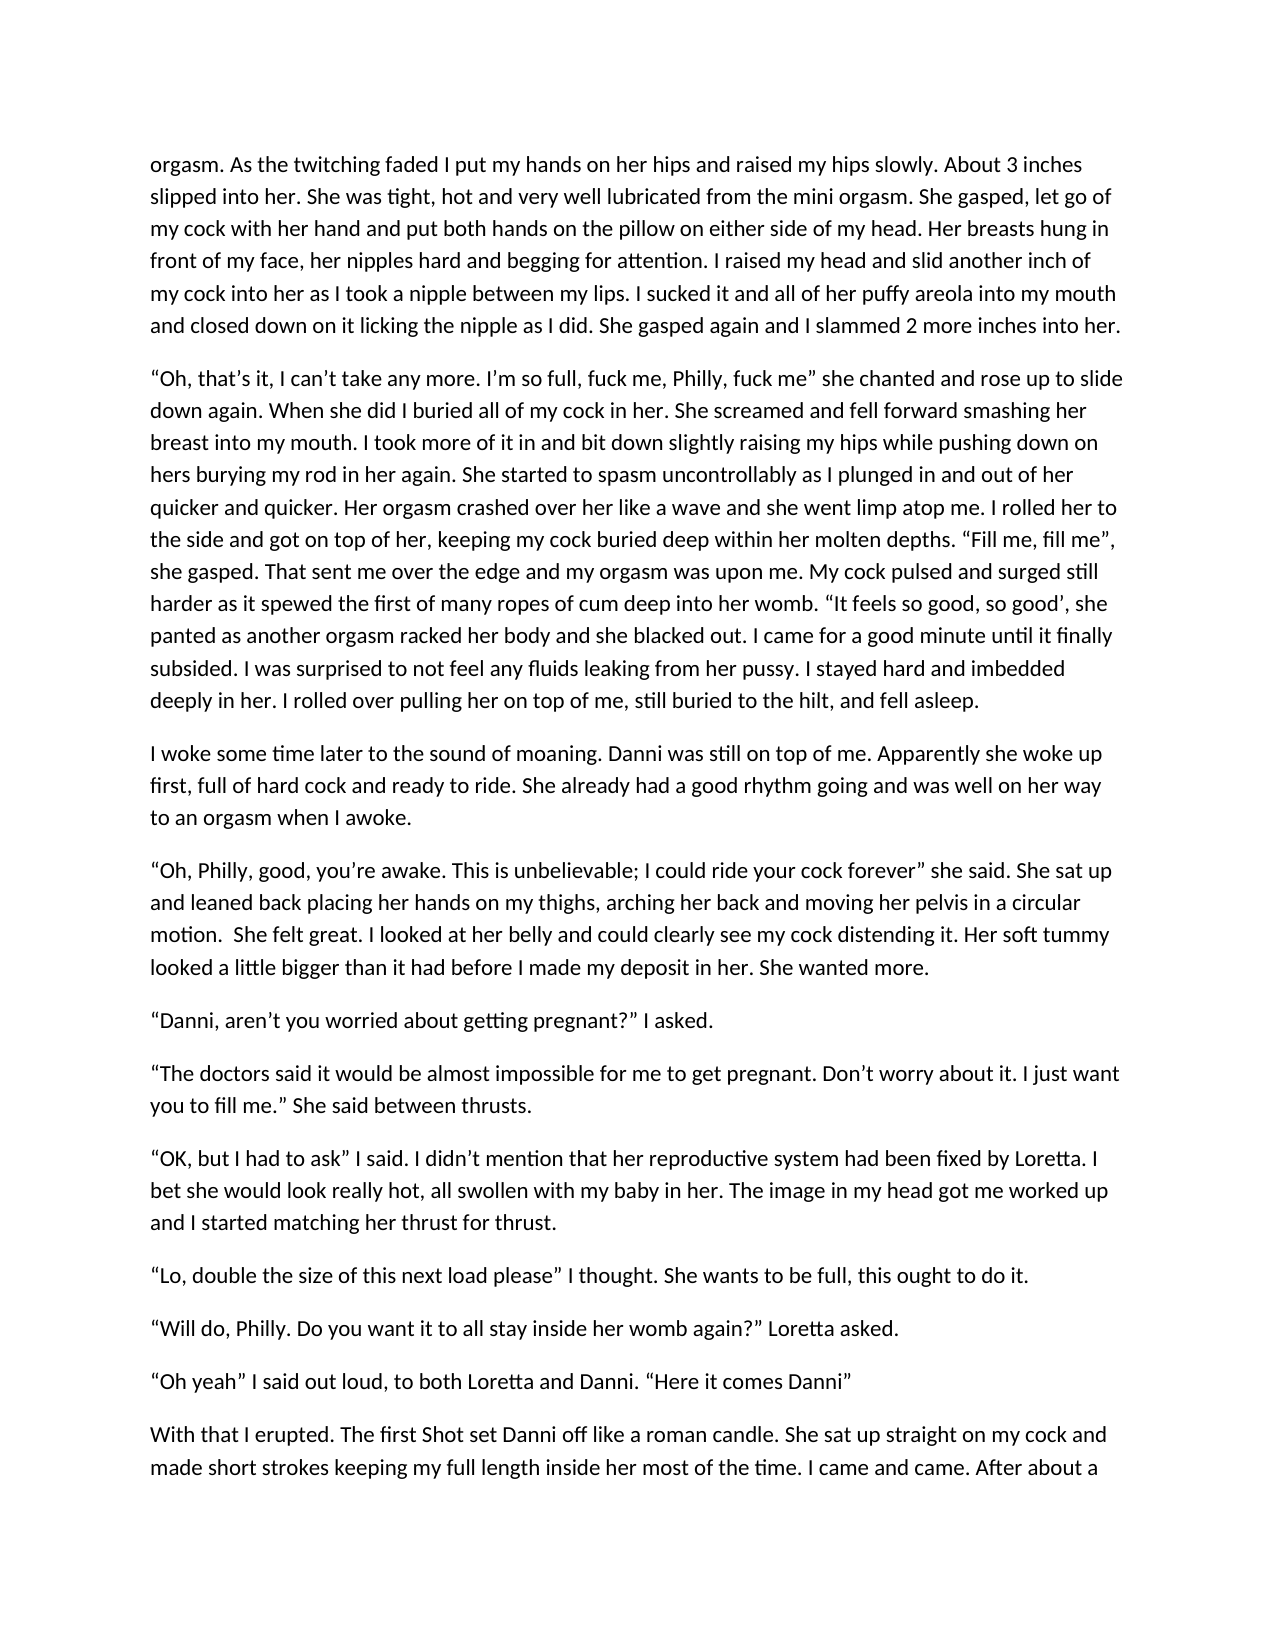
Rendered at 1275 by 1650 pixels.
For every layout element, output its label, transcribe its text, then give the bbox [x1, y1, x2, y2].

text I woke some time later to the sound of moaning. Danni was still on top of me. Apparently she woke up first, full of hard cock and ready to ride. She already had a good rhythm going and was well on her way to an orgasm when I awoke. [150, 739, 1125, 831]
text “Will do, Philly. Do you want it to all stay inside her womb again?” Loretta asked. [150, 1314, 1125, 1342]
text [150, 150, 1125, 339]
text “Danni, aren’t you worried about getting pregnant?” I asked. [150, 1006, 1125, 1034]
text “Oh, Philly, good, you’re awake. This is unbelievable; I could ride your cock forever” she said. She sat up and leaned back placing her hands on my thighs, arching her back and moving her pelvis in a circular motion. She felt great. I looked at her belly and could clearly see my cock distending it. Her soft tummy looked a little bigger than it had before I made my deposit in her. She wanted more. [150, 856, 1125, 981]
text “The doctors said it would be almost impossible for me to get pregnant. Don’t worry about it. I just want you to fill me.” She said between thrusts. [150, 1059, 1125, 1119]
text “Oh yeah” I said out loud, to both Loretta and Danni. “Here it comes Danni” [150, 1367, 1125, 1396]
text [150, 1421, 1125, 1481]
text “Oh, that’s it, I can’t take any more. I’m so full, fuck me, Philly, fuck me” she chanted and rose up to slide down again. When she did I buried all of my cock in her. She screamed and fell forward smashing her breast into my mouth. I took more of it in and bit down slightly raising my hips while pushing down on hers burying my rod in her again. She started to spasm uncontrollably as I plunged in and out of her quicker and quicker. Her orgasm crashed over her like a wave and she went limp atop me. I rolled her to the side and got on top of her, keeping my cock buried deep within her molten depths. “Fill me, fill me”, she gasped. That sent me over the edge and my orgasm was upon me. My cock pulsed and surged still harder as it spewed the first of many ropes of cum deep into her womb. “It feels so good, so good’, she panted as another orgasm racked her body and she blacked out. I came for a good minute until it finally subsided. I was surprised to not feel any fluids leaking from her pussy. I stayed hard and imbedded deeply in her. I rolled over pulling her on top of me, still buried to the hilt, and fell asleep. [150, 364, 1125, 714]
text “Lo, double the size of this next load please” I thought. She wants to be full, this ought to do it. [150, 1261, 1125, 1289]
text “OK, but I had to ask” I said. I didn’t mention that her reproductive system had been fixed by Loretta. I bet she would look really hot, all swollen with my baby in her. The image in my head got me worked up and I started matching her thrust for thrust. [150, 1144, 1125, 1236]
